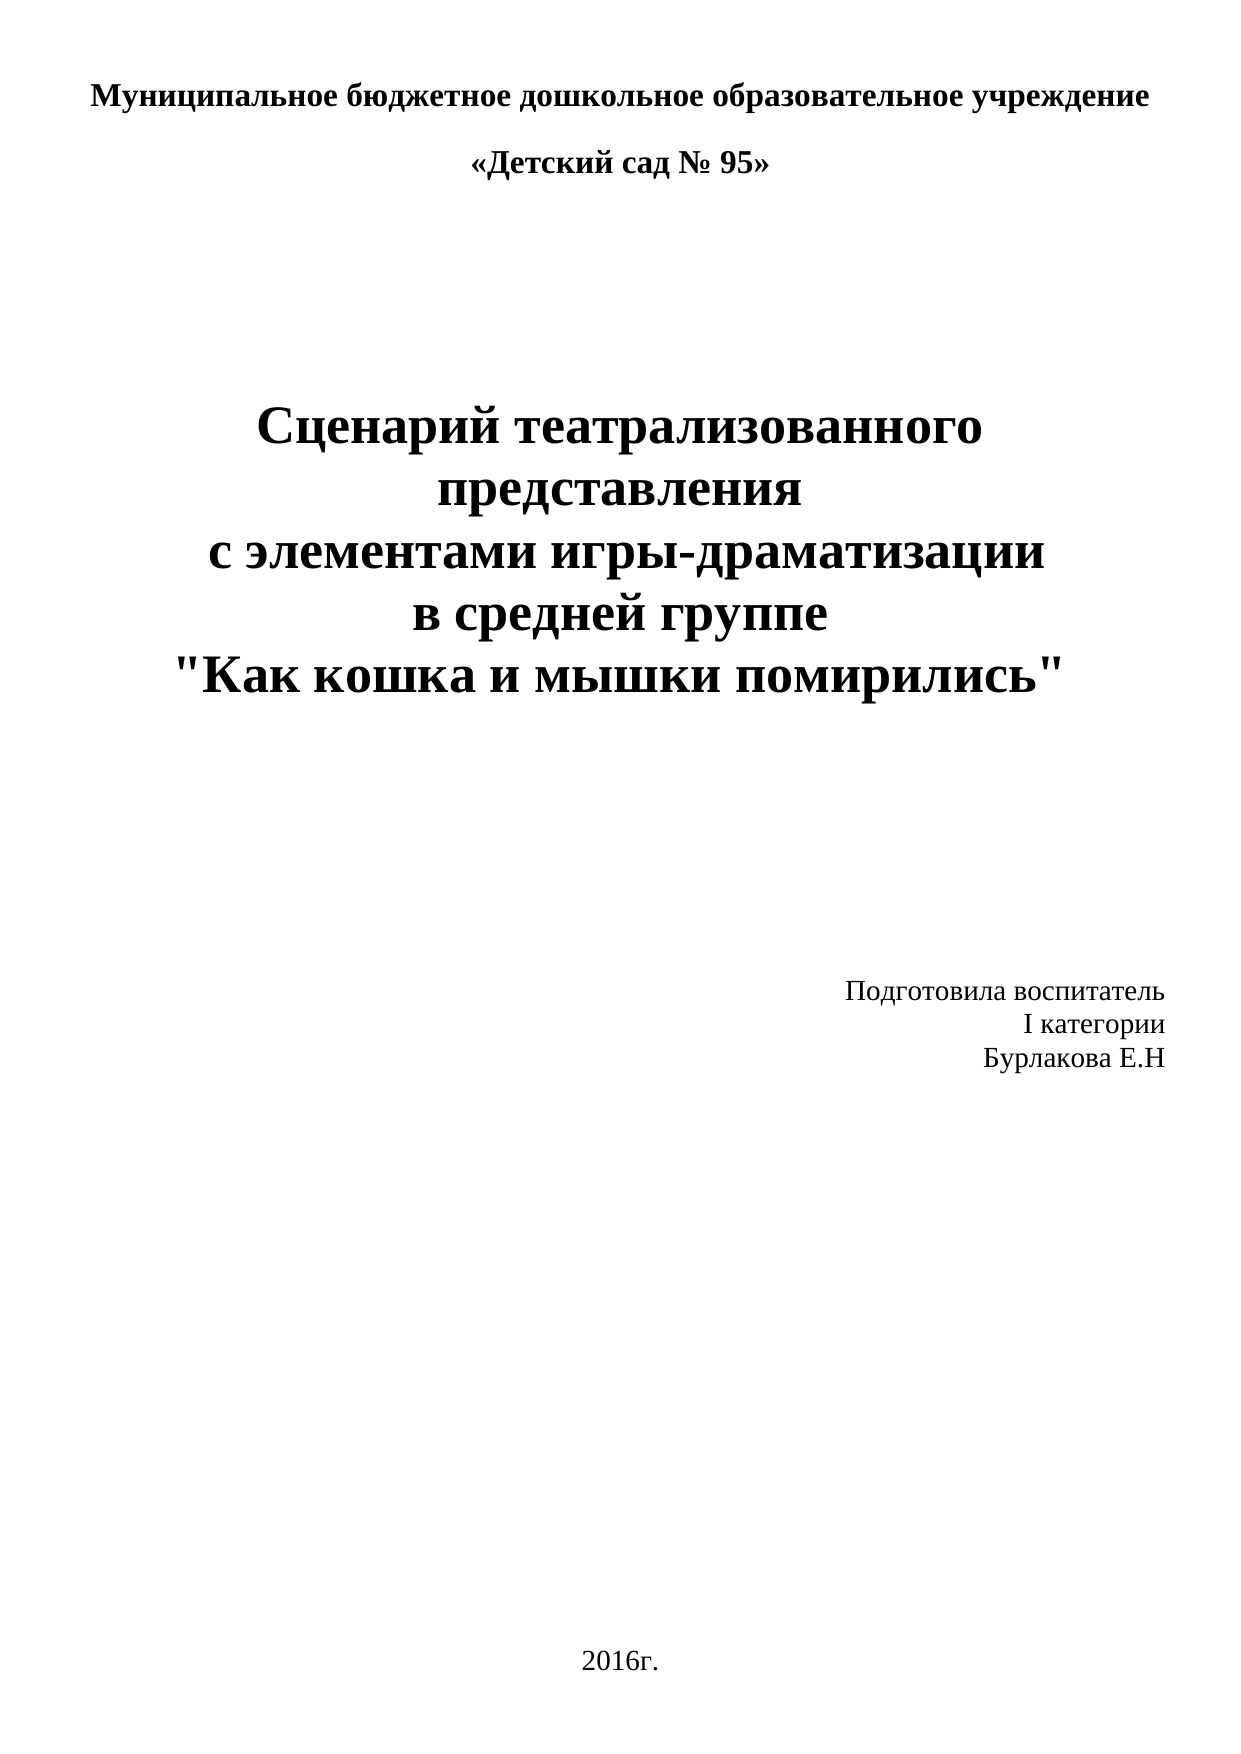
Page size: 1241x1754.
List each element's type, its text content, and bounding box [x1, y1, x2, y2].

text «Детский сад № 95» [75, 142, 1165, 181]
text I категории [75, 1006, 1165, 1040]
text в средней группе [75, 580, 1165, 642]
text "Как кошка и мышки помирились" [75, 642, 1165, 704]
text Муниципальное бюджетное дошкольное образовательное учреждение [75, 75, 1165, 113]
text Сценарий театрализованного представления [75, 393, 1165, 517]
text Подготовила воспитатель [75, 973, 1165, 1006]
text с элементами игры-драматизации [75, 517, 1165, 580]
text Бурлакова Е.Н [75, 1040, 1165, 1073]
text 2016г. [75, 1643, 1165, 1677]
